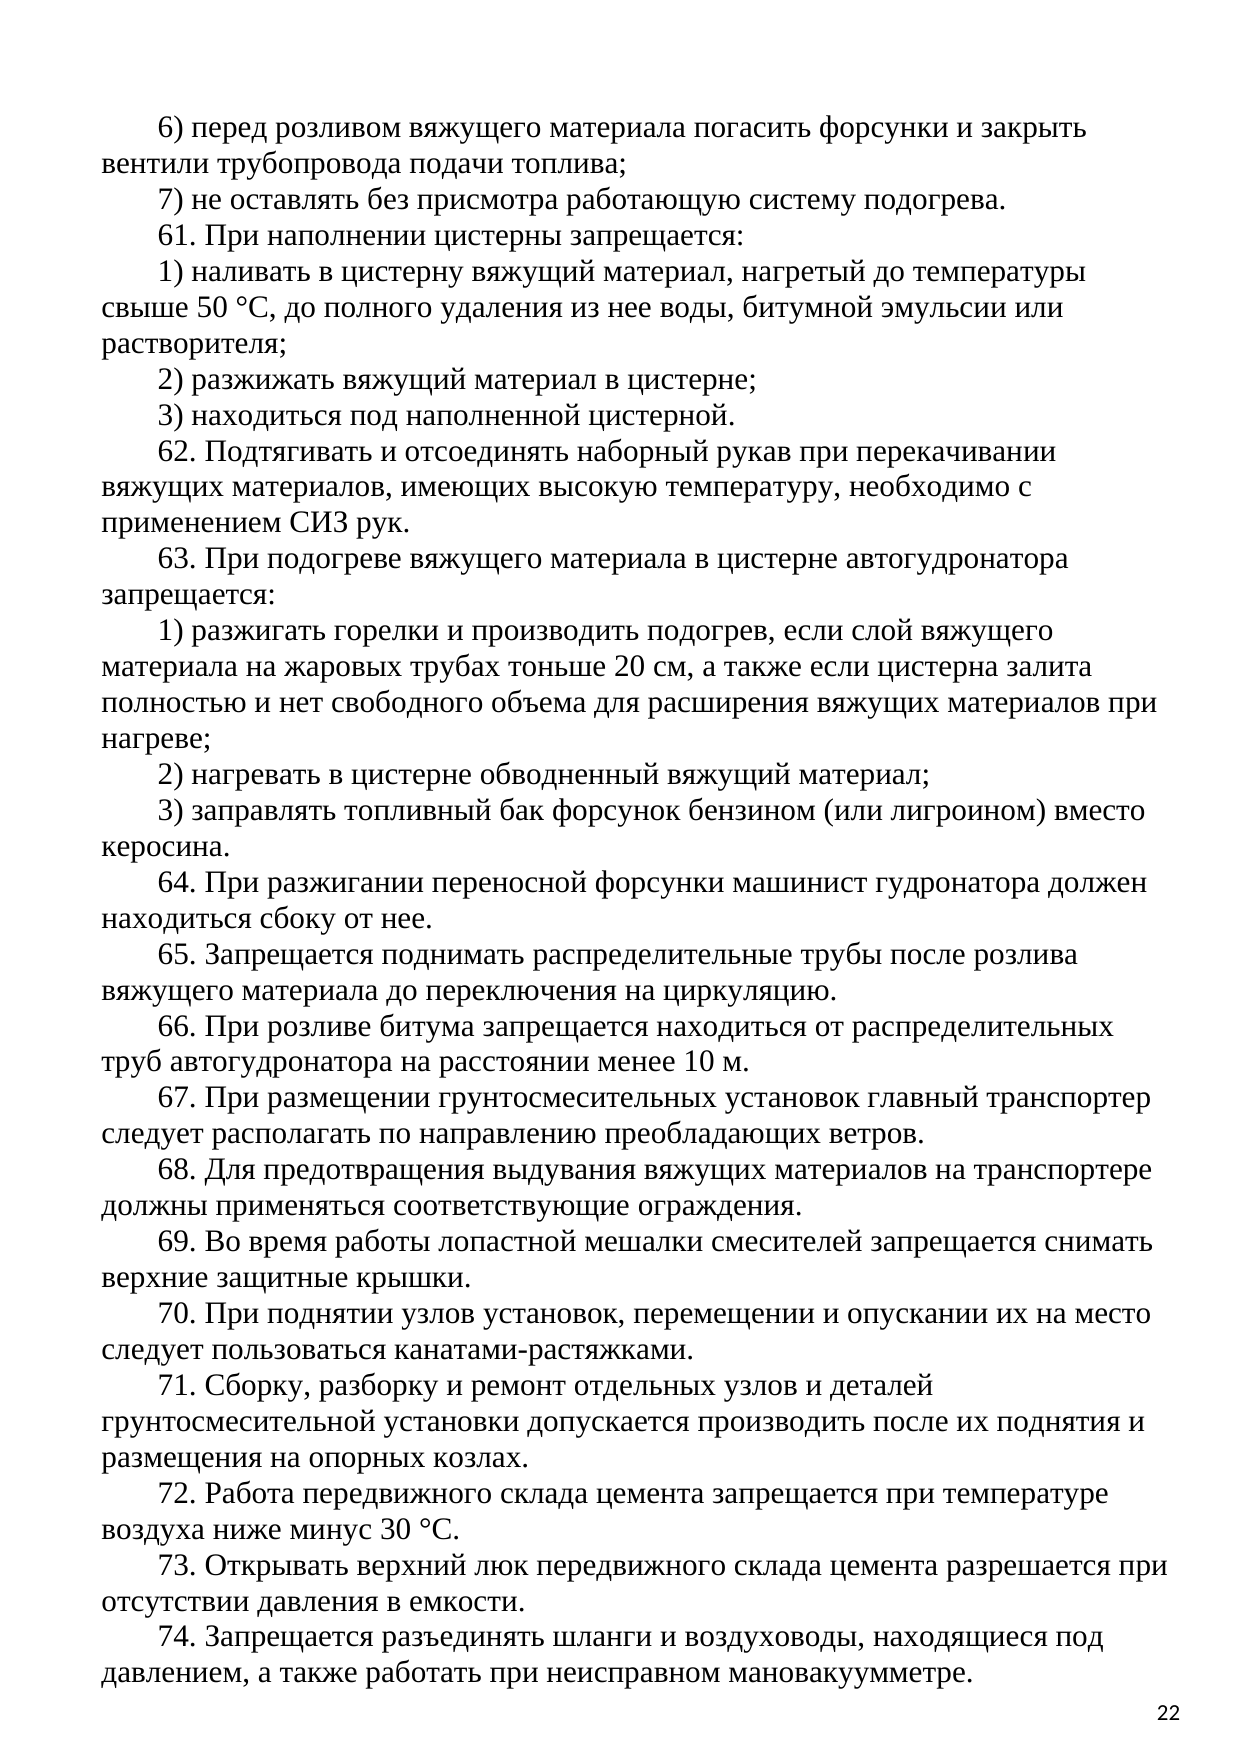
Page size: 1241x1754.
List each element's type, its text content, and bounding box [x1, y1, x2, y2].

text 67. При размещении грунтосмесительных установок главный транспортер следует располагать по направлению преобладающих ветров. [101, 1079, 1180, 1151]
text 72. Работа передвижного склада цемента запрещается при температуре воздуха ниже минус 30 °C. [101, 1474, 1180, 1546]
text 7) не оставлять без присмотра работающую систему подогрева. [101, 180, 1180, 216]
text 69. Во время работы лопастной мешалки смесителей запрещается снимать верхние защитные крышки. [101, 1222, 1180, 1294]
text 62. Подтягивать и отсоединять наборный рукав при перекачивании вяжущих материалов, имеющих высокую температуру, необходимо с применением СИЗ рук. [101, 432, 1180, 539]
text 3) заправлять топливный бак форсунок бензином (или лигроином) вместо керосина. [101, 791, 1180, 863]
text 61. При наполнении цистерны запрещается: [101, 216, 1180, 252]
text 3) находиться под наполненной цистерной. [101, 396, 1180, 432]
text 66. При розливе битума запрещается находиться от распределительных труб автогудронатора на расстоянии менее 10 м. [101, 1007, 1180, 1079]
text 74. Запрещается разъединять шланги и воздуховоды, находящиеся под давлением, а также работать при неисправном мановакуумметре. [101, 1618, 1180, 1689]
text 70. При поднятии узлов установок, перемещении и опускании их на место следует пользоваться канатами-растяжками. [101, 1294, 1180, 1366]
text 1) разжигать горелки и производить подогрев, если слой вяжущего материала на жаровых трубах тоньше 20 см, а также если цистерна залита полностью и нет свободного объема для расширения вяжущих материалов при нагреве; [101, 611, 1180, 755]
text 65. Запрещается поднимать распределительные трубы после розлива вяжущего материала до переключения на циркуляцию. [101, 935, 1180, 1007]
text 6) перед розливом вяжущего материала погасить форсунки и закрыть вентили трубопровода подачи топлива; [101, 108, 1180, 180]
text 73. Открывать верхний люк передвижного склада цемента разрешается при отсутствии давления в емкости. [101, 1546, 1180, 1618]
text 63. При подогреве вяжущего материала в цистерне автогудронатора запрещается: [101, 539, 1180, 611]
text 71. Сборку, разборку и ремонт отдельных узлов и деталей грунтосмесительной установки допускается производить после их поднятия и размещения на опорных козлах. [101, 1366, 1180, 1474]
text 64. При разжигании переносной форсунки машинист гудронатора должен находиться сбоку от нее. [101, 863, 1180, 935]
text 68. Для предотвращения выдувания вяжущих материалов на транспортере должны применяться соответствующие ограждения. [101, 1151, 1180, 1222]
text 2) разжижать вяжущий материал в цистерне; [101, 360, 1180, 396]
text 1) наливать в цистерну вяжущий материал, нагретый до температуры свыше 50 °C, до полного удаления из нее воды, битумной эмульсии или растворителя; [101, 252, 1180, 360]
text 2) нагревать в цистерне обводненный вяжущий материал; [101, 755, 1180, 791]
